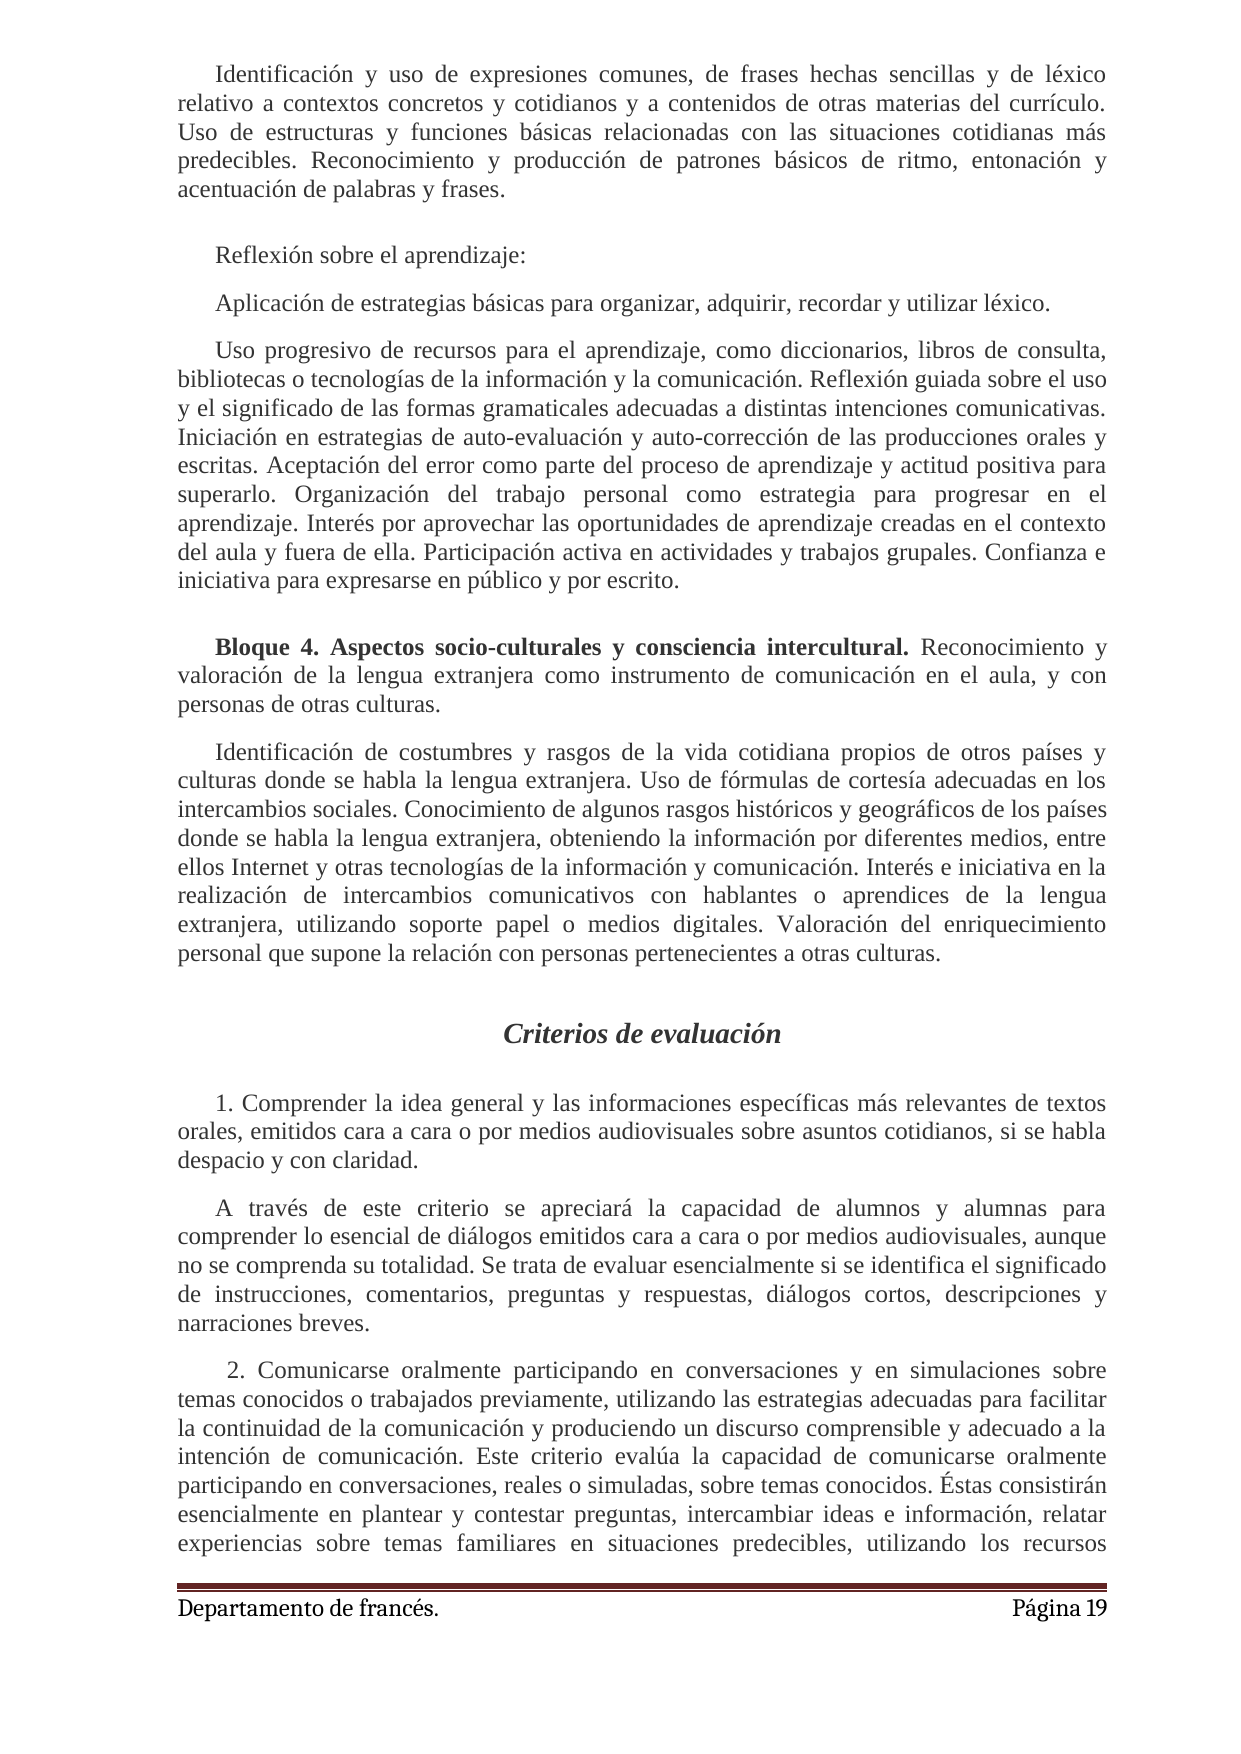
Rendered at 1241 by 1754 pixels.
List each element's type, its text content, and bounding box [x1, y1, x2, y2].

text Reflexión sobre el aprendizaje: [177, 240, 1107, 269]
text Aplicación de estrategias básicas para organizar, adquirir, recordar y utilizar léxico. [177, 288, 1107, 317]
text Identificación de costumbres y rasgos de la vida cotidiana propios de otros países y culturas donde se habla la lengua extranjera. Uso de fórmulas de cortesía adecuadas en los intercambios sociales. Conocimiento de algunos rasgos históricos y geográficos de los países donde se habla la lengua extranjera, obteniendo la información por diferentes medios, entre ellos Internet y otras tecnologías de la información y comunicación. Interés e iniciativa en la realización de intercambios comunicativos con hablantes o aprendices de la lengua extranjera, utilizando soporte papel o medios digitales. Valoración del enriquecimiento personal que supone la relación con personas pertenecientes a otras culturas. [177, 737, 1107, 967]
text Identificación y uso de expresiones comunes, de frases hechas sencillas y de léxico relativo a contextos concretos y cotidianos y a contenidos de otras materias del currículo. Uso de estructuras y funciones básicas relacionadas con las situaciones cotidianas más predecibles. Reconocimiento y producción de patrones básicos de ritmo, entonación y acentuación de palabras y frases. [177, 59, 1107, 203]
text Criterios de evaluación [277, 1017, 1007, 1050]
text 1. Comprender la idea general y las informaciones específicas más relevantes de textos orales, emitidos cara a cara o por medios audiovisuales sobre asuntos cotidianos, si se habla despacio y con claridad. [177, 1088, 1107, 1174]
text Uso progresivo de recursos para el aprendizaje, como diccionarios, libros de consulta, bibliotecas o tecnologías de la información y la comunicación. Reflexión guiada sobre el uso y el significado de las formas gramaticales adecuadas a distintas intenciones comunicativas. Iniciación en estrategias de auto-evaluación y auto-corrección de las producciones orales y escritas. Aceptación del error como parte del proceso de aprendizaje y actitud positiva para superarlo. Organización del trabajo personal como estrategia para progresar en el aprendizaje. Interés por aprovechar las oportunidades de aprendizaje creadas en el contexto del aula y fuera de ella. Participación activa en actividades y trabajos grupales. Confianza e iniciativa para expresarse en público y por escrito. [177, 335, 1107, 594]
text Bloque 4. Aspectos socio-culturales y consciencia intercultural. Reconocimiento y valoración de la lengua extranjera como instrumento de comunicación en el aula, y con personas de otras culturas. [177, 632, 1107, 718]
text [177, 1355, 1107, 1556]
text A través de este criterio se apreciará la capacidad de alumnos y alumnas para comprender lo esencial de diálogos emitidos cara a cara o por medios audiovisuales, aunque no se comprenda su totalidad. Se trata de evaluar esencialmente si se identifica el significado de instrucciones, comentarios, preguntas y respuestas, diálogos cortos, descripciones y narraciones breves. [177, 1193, 1107, 1336]
